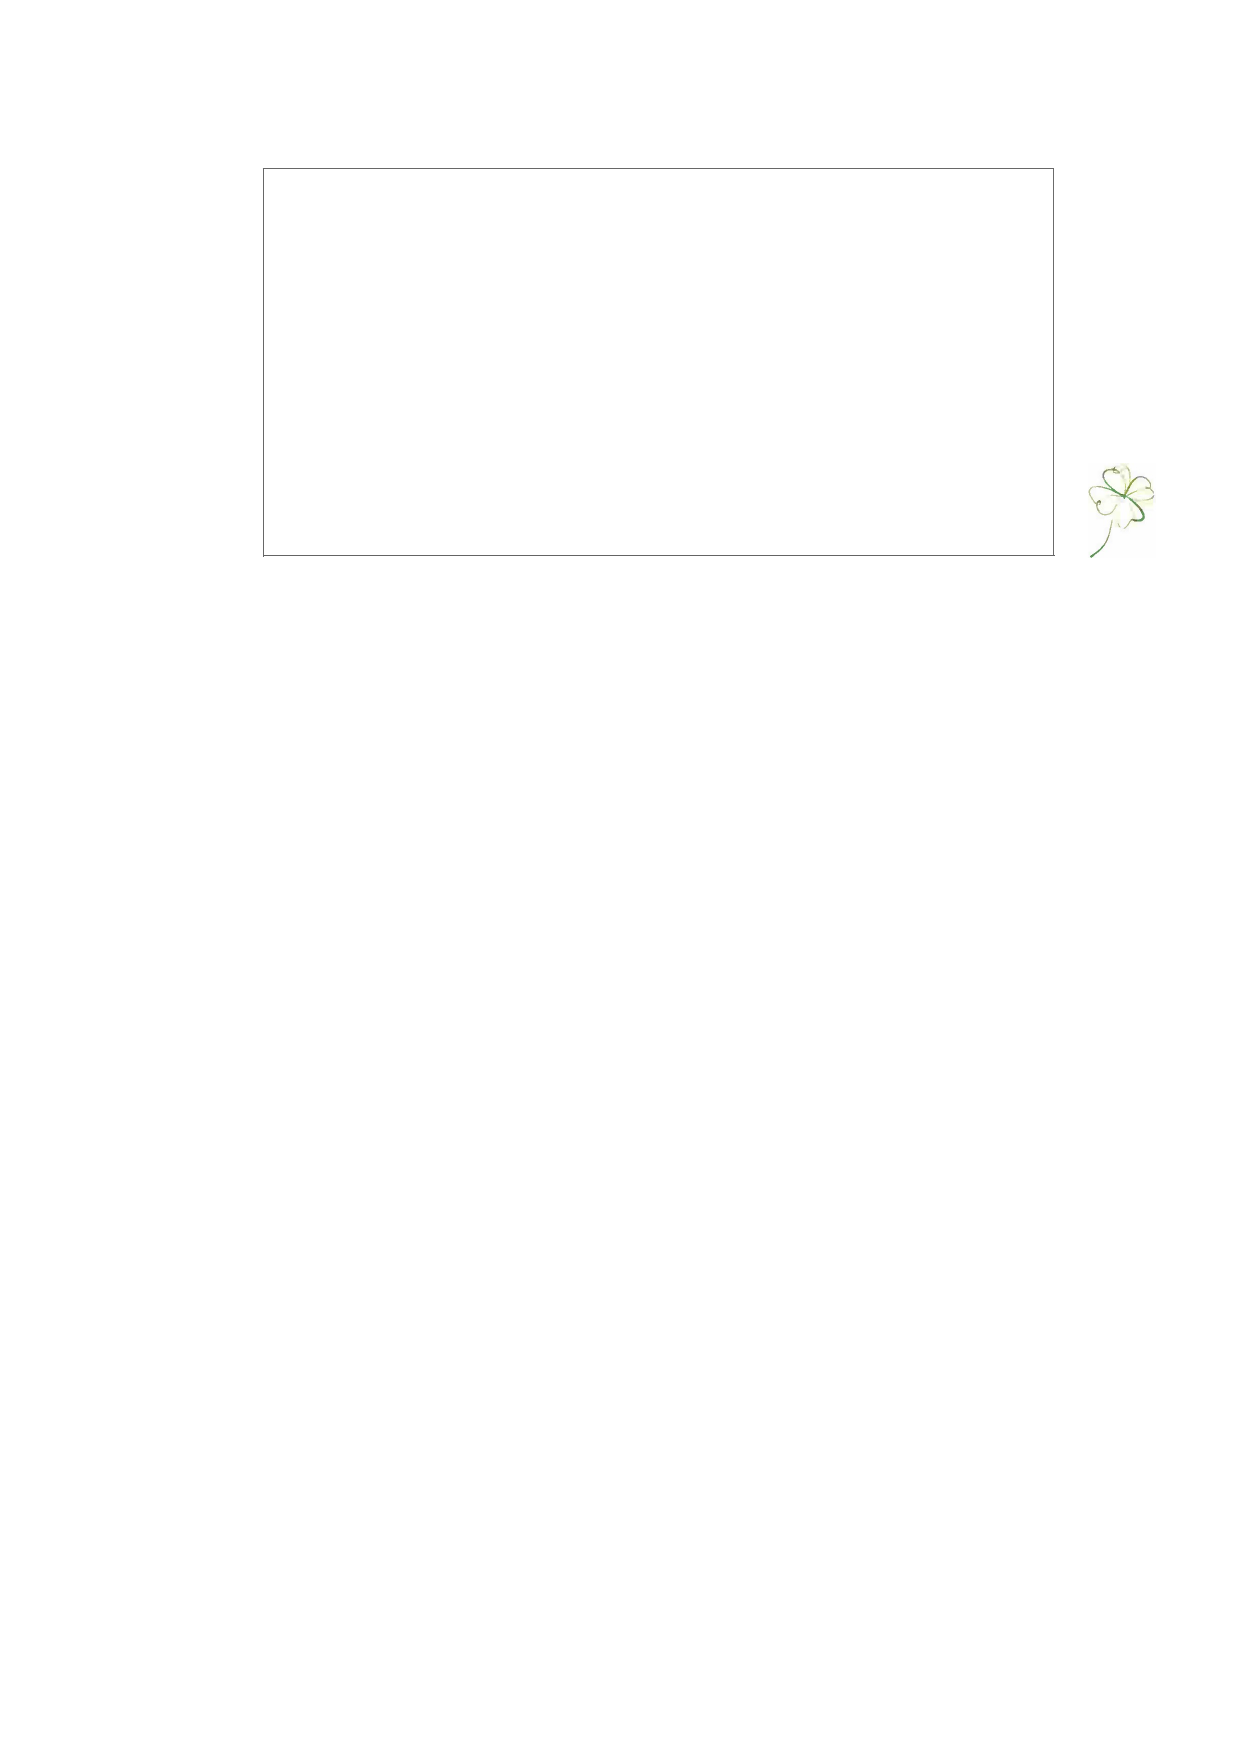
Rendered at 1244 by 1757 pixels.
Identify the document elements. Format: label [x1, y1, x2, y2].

picture [1087, 463, 1156, 558]
